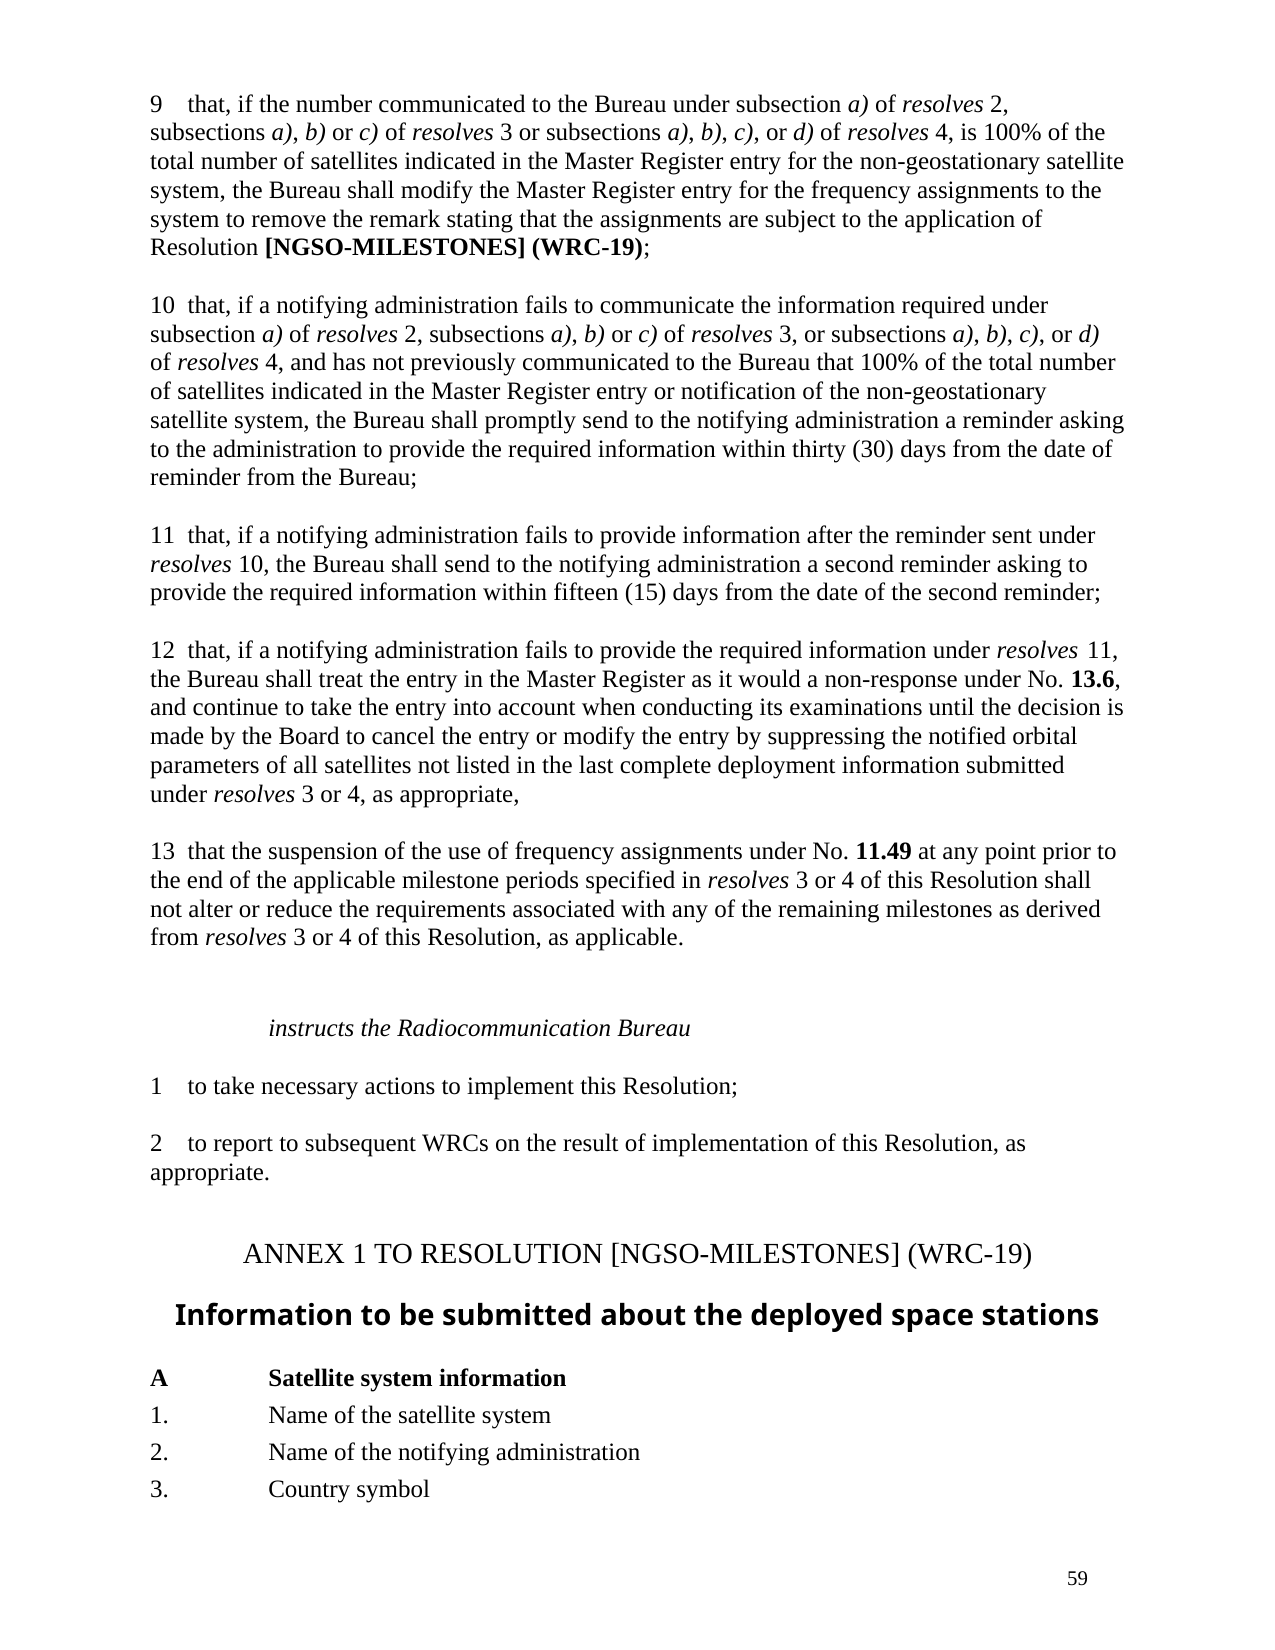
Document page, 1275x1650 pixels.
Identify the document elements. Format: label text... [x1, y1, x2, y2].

text instructs the Radiocommunication Bureau [268, 1013, 1125, 1042]
text 3. Country symbol [150, 1474, 1125, 1503]
text Annex 1 to Resolution [NGSO-MILESTONES] (WRC-19) [150, 1236, 1125, 1269]
text 10 that, if a notifying administration fails to communicate the information required under subsection a) of resolves 2, subsections a), b) or c) of resolves 3, or subsections a), b), c), or d) of resolves 4, and has not previously communicated to the Bureau that 100% of the total number of satellites indicated in the Master Register entry or notification of the non-geostationary satellite system, the Bureau shall promptly send to the notifying administration a reminder asking to the administration to provide the required information within thirty (30) days from the date of reminder from the Bureau; [150, 290, 1125, 491]
subtitle A Satellite system information [150, 1363, 1125, 1392]
text 2. Name of the notifying administration [150, 1437, 1125, 1466]
text 13 that the suspension of the use of frequency assignments under No. 11.49 at any point prior to the end of the applicable milestone periods specified in resolves 3 or 4 of this Resolution shall not alter or reduce the requirements associated with any of the remaining milestones as derived from resolves 3 or 4 of this Resolution, as applicable. [150, 836, 1125, 951]
text 9 that, if the number communicated to the Bureau under subsection a) of resolves 2, subsections a), b) or c) of resolves 3 or subsections a), b), c), or d) of resolves 4, is 100% of the total number of satellites indicated in the Master Register entry for the non-geostationary satellite system, the Bureau shall modify the Master Register entry for the frequency assignments to the system to remove the remark stating that the assignments are subject to the application of Resolution [NGSO-MILESTONES] (WRC-19); [150, 89, 1125, 261]
text 11 that, if a notifying administration fails to provide information after the reminder sent under resolves 10, the Bureau shall send to the notifying administration a second reminder asking to provide the required information within fifteen (15) days from the date of the second reminder; [150, 520, 1125, 606]
text 12 that, if a notifying administration fails to provide the required information under resolves 11, the Bureau shall treat the entry in the Master Register as it would a non-response under No. 13.6, and continue to take the entry into account when conducting its examinations until the decision is made by the Board to cancel the entry or modify the entry by suppressing the notified orbital parameters of all satellites not listed in the last complete deployment information submitted under resolves 3 or 4, as appropriate, [150, 635, 1125, 807]
text 1. Name of the satellite system [150, 1400, 1125, 1429]
text 2 to report to subsequent WRCs on the result of implementation of this Resolution, as appropriate. [150, 1128, 1125, 1186]
title Information to be submitted about the deployed space stations [150, 1294, 1125, 1334]
text 1 to take necessary actions to implement this Resolution; [150, 1071, 1125, 1099]
